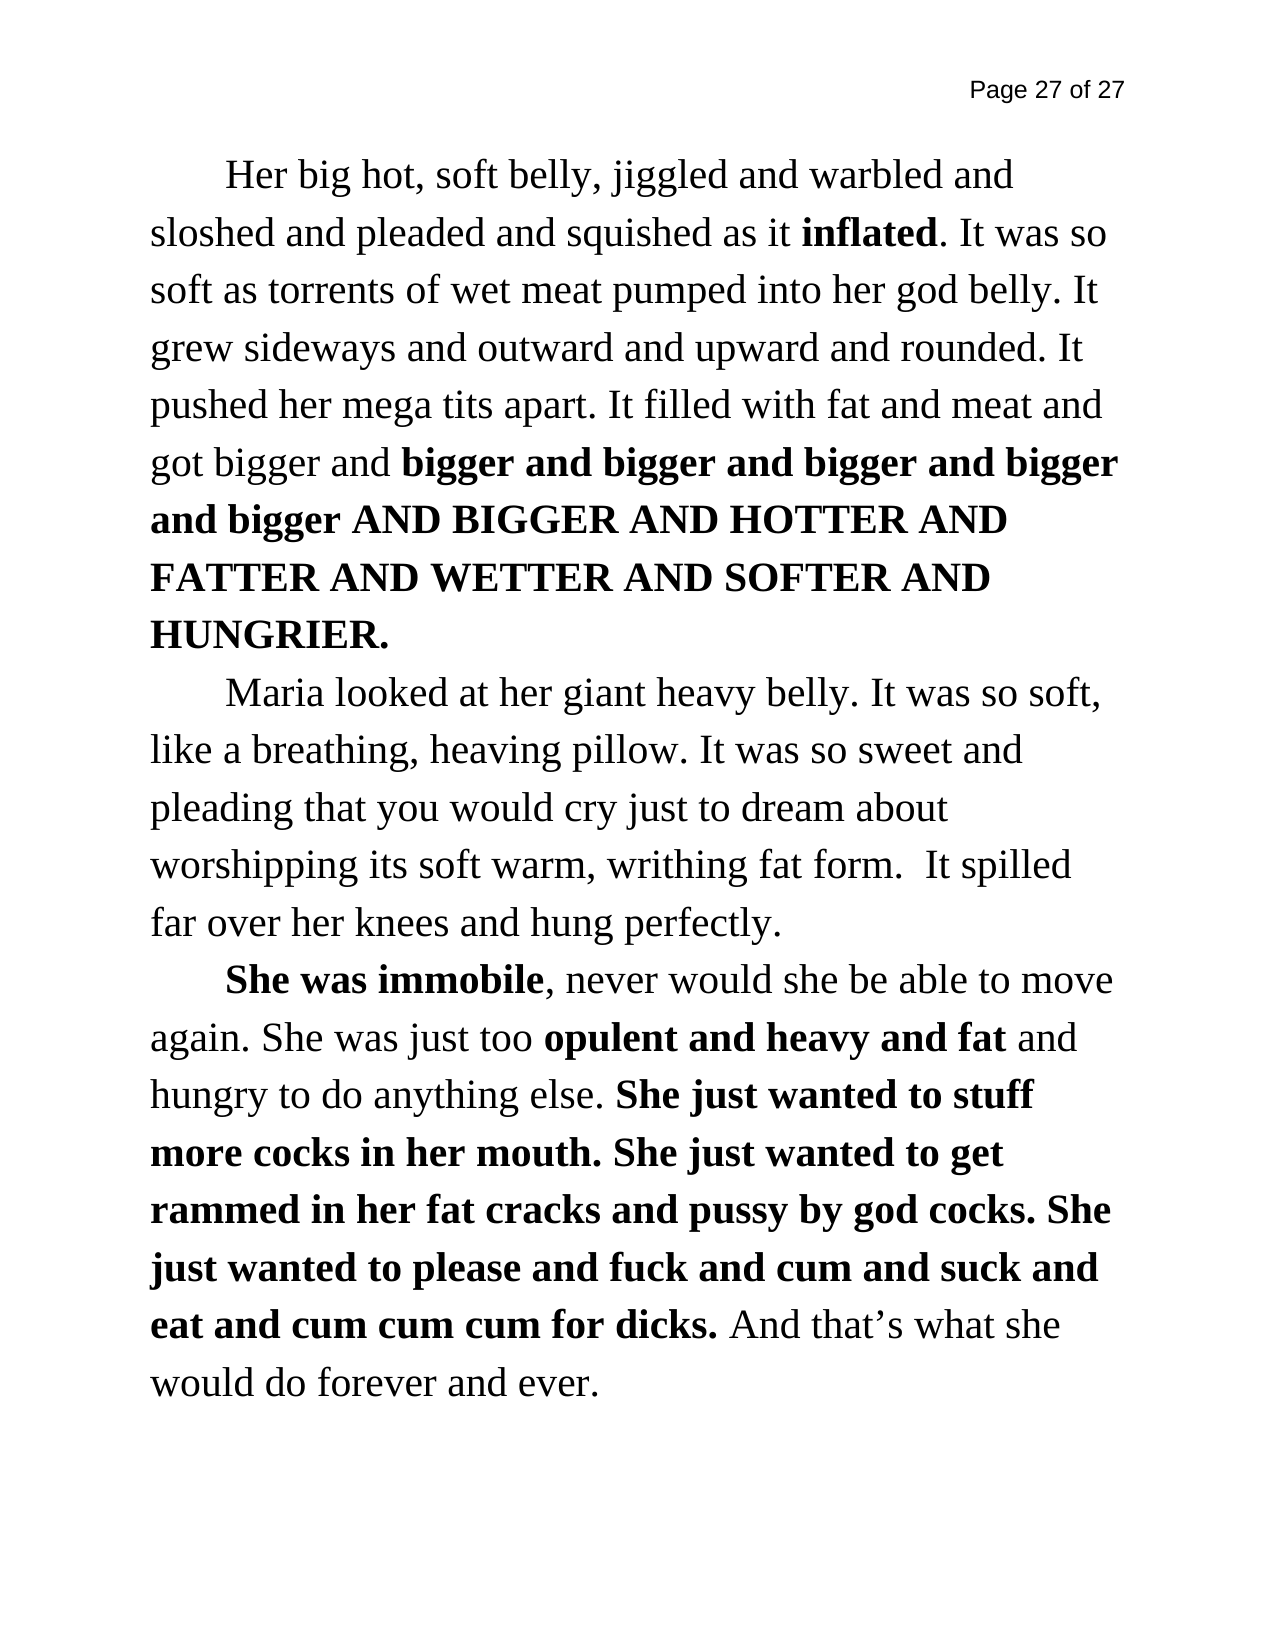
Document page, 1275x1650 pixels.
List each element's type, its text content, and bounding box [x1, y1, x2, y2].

text Maria looked at her giant heavy belly. It was so soft, like a breathing, heaving pillow. It was so sweet and pleading that you would cry just to dream about worshipping its soft warm, writhing fat form. It spilled far over her knees and hung perfectly. [150, 667, 1125, 945]
text She was immobile, never would she be able to move again. She was just too opulent and heavy and fat and hungry to do anything else. She just wanted to stuff more cocks in her mouth. She just wanted to get rammed in her fat cracks and pussy by god cocks. She just wanted to please and fuck and cum and suck and eat and cum cum cum for dicks. And that’s what she would do forever and ever. [150, 955, 1125, 1405]
text Her big hot, soft belly, jiggled and warbled and sloshed and pleaded and squished as it inflated. It was so soft as torrents of wet meat pumped into her god belly. It grew sideways and outward and upward and rounded. It pushed her mega tits apart. It filled with fat and meat and got bigger and bigger and bigger and bigger and bigger and bigger AND BIGGER AND HOTTER AND FATTER AND WETTER AND SOFTER AND HUNGRIER. [150, 150, 1125, 658]
